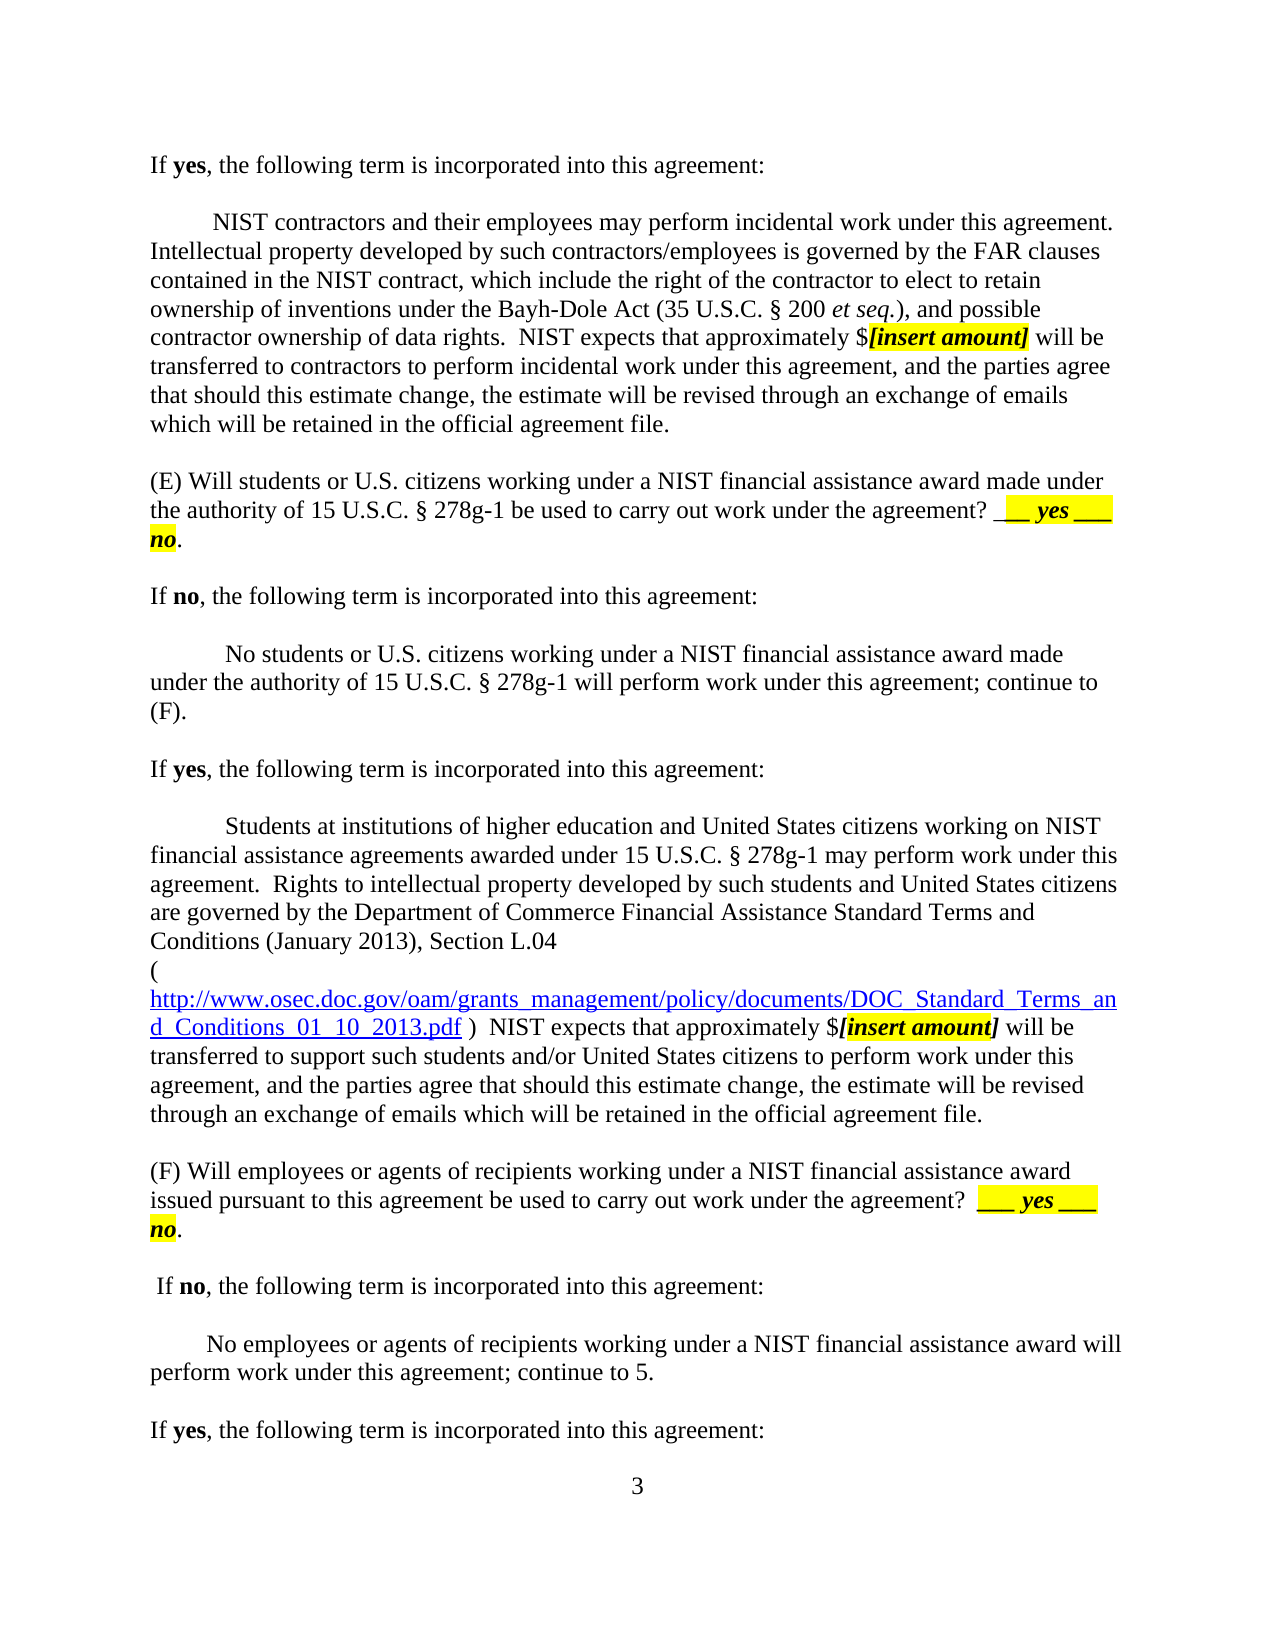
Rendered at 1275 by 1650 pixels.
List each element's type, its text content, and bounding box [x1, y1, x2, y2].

text If no, the following term is incorporated into this agreement: [150, 581, 1125, 610]
text If no, the following term is incorporated into this agreement: [150, 1271, 1125, 1300]
text No students or U.S. citizens working under a NIST financial assistance award made under the authority of 15 U.S.C. § 278g-1 will perform work under this agreement; continue to (F). [150, 639, 1125, 725]
text If yes, the following term is incorporated into this agreement: [150, 150, 1125, 179]
text If yes, the following term is incorporated into this agreement: [150, 754, 1125, 782]
text If yes, the following term is incorporated into this agreement: [150, 1415, 1125, 1444]
text NIST contractors and their employees may perform incidental work under this agreement. Intellectual property developed by such contractors/employees is governed by the FAR clauses contained in the NIST contract, which include the right of the contractor to elect to retain ownership of inventions under the Bayh-Dole Act (35 U.S.C. § 200 et seq.), and possible contractor ownership of data rights. NIST expects that approximately $[insert amount] will be transferred to contractors to perform incidental work under this agreement, and the parties agree that should this estimate change, the estimate will be revised through an exchange of emails which will be retained in the official agreement file. [150, 207, 1125, 437]
text (F) Will employees or agents of recipients working under a NIST financial assistance award issued pursuant to this agreement be used to carry out work under the agreement? ___ yes ___ no. [150, 1156, 1125, 1242]
text (E) Will students or U.S. citizens working under a NIST financial assistance award made under the authority of 15 U.S.C. § 278g-1 be used to carry out work under the agreement? ___ yes ___ no. [150, 466, 1125, 552]
text No employees or agents of recipients working under a NIST financial assistance award will perform work under this agreement; continue to 5. [150, 1329, 1125, 1386]
text Students at institutions of higher education and United States citizens working on NIST financial assistance agreements awarded under 15 U.S.C. § 278g-1 may perform work under this agreement. Rights to intellectual property developed by such students and United States citizens are governed by the Department of Commerce Financial Assistance Standard Terms and Conditions (January 2013), Section L.04 (http://www.osec.doc.gov/oam/grants_management/policy/documents/DOC_Standard_Terms_and_Conditions_01_10_2013.pdf ) NIST expects that approximately $[insert amount] will be transferred to support such students and/or United States citizens to perform work under this agreement, and the parties agree that should this estimate change, the estimate will be revised through an exchange of emails which will be retained in the official agreement file. [150, 811, 1125, 1127]
